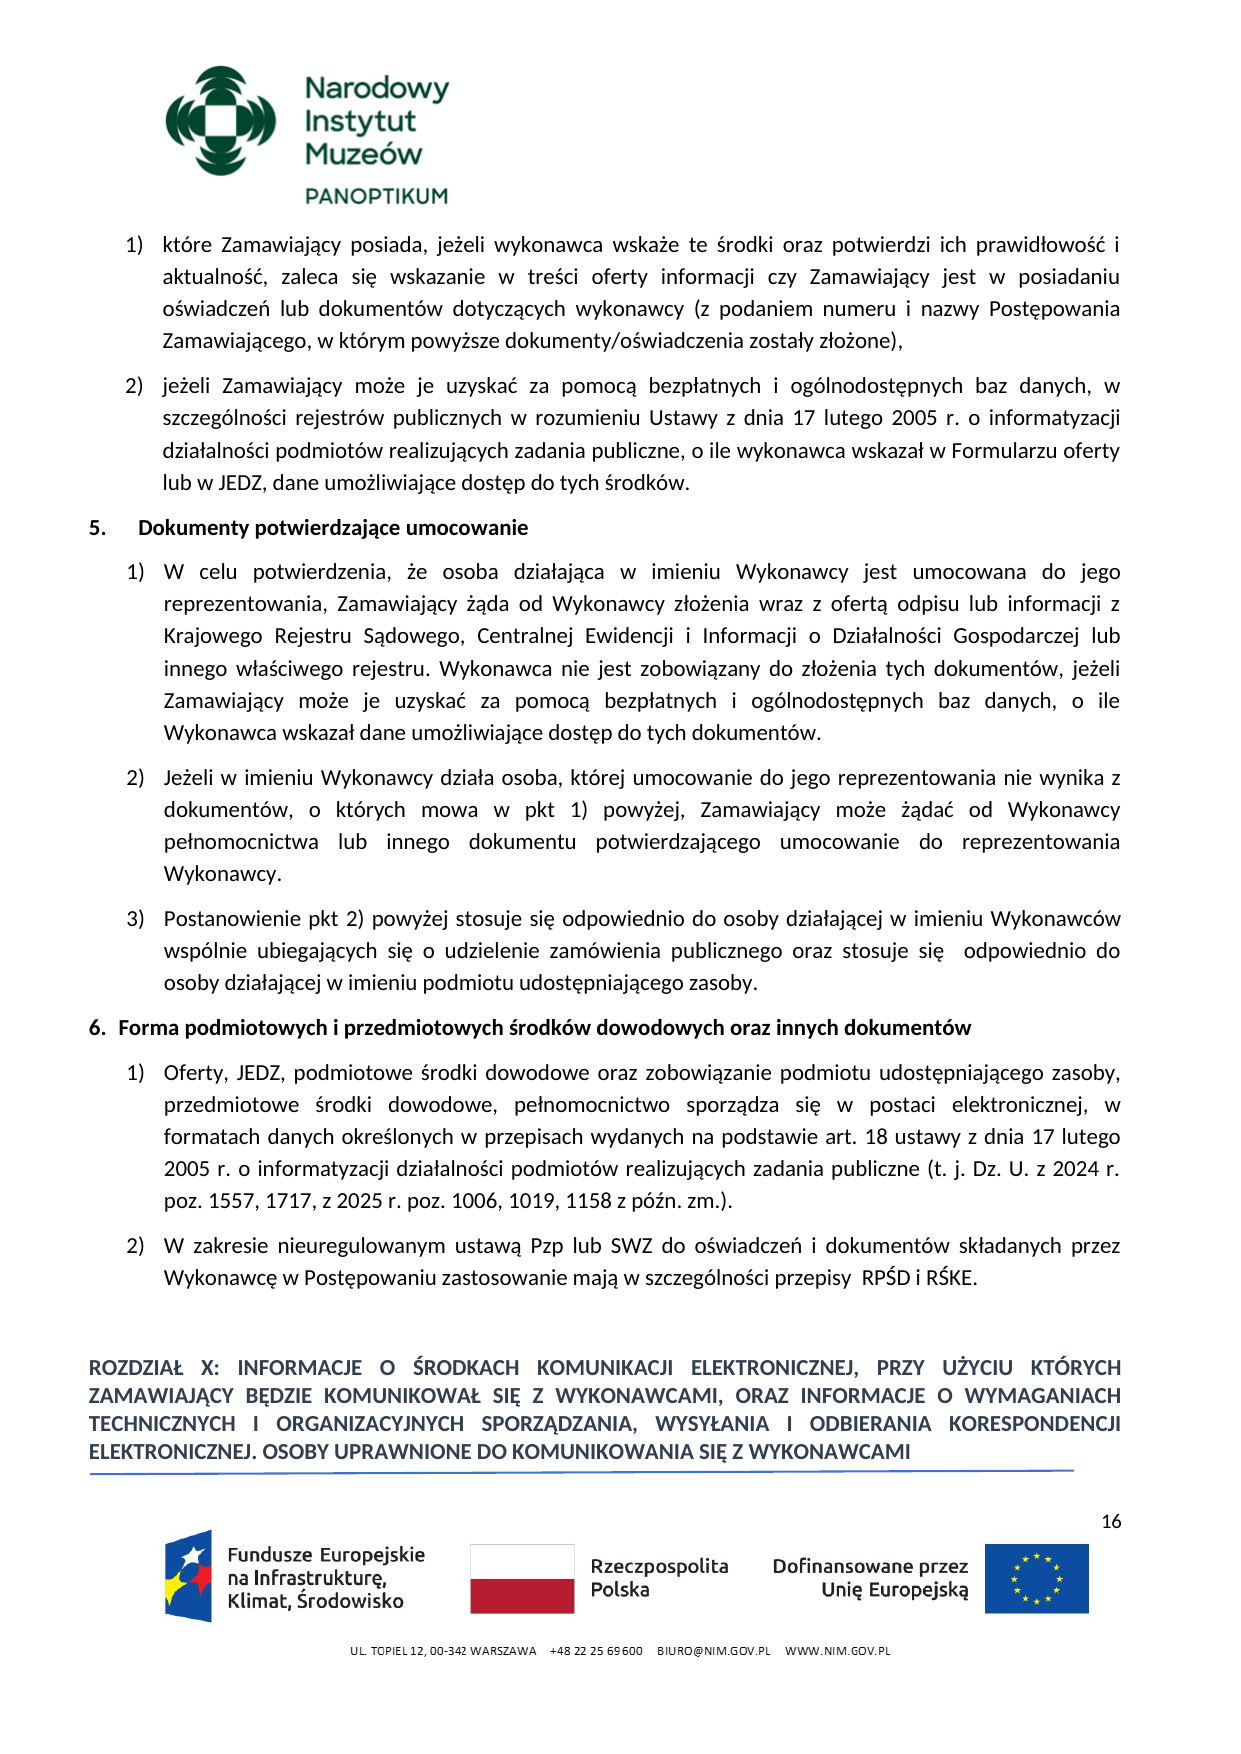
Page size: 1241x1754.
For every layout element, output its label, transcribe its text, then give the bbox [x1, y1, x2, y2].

list Forma podmiotowych i przedmiotowych środków dowodowych oraz innych dokumentów [89, 1013, 1110, 1041]
list Postanowienie pkt 2) powyżej stosuje się odpowiednio do osoby działającej w imieniu Wykonawców wspólnie ubiegających się o udzielenie zamówienia publicznego oraz stosuje się odpowiednio do osoby działającej w imieniu podmiotu udostępniającego zasoby. [126, 904, 1122, 997]
subtitle ROZDZIAŁ X: INFORMACJE O ŚRODKACH KOMUNIKACJI ELEKTRONICZNEJ, PRZY UŻYCIU KTÓRYCH ZAMAWIAJĄCY BĘDZIE KOMUNIKOWAŁ SIĘ Z WYKONAWCAMI, ORAZ INFORMACJE O WYMAGANIACH TECHNICZNYCH I ORGANIZACYJNYCH SPORZĄDZANIA, WYSYŁANIA I ODBIERANIA KORESPONDENCJI ELEKTRONICZNEJ. OSOBY UPRAWNIONE DO KOMUNIKOWANIA SIĘ Z WYKONAWCAMI [89, 1353, 1122, 1465]
list Jeżeli w imieniu Wykonawcy działa osoba, której umocowanie do jego reprezentowania nie wynika z dokumentów, o których mowa w pkt 1) powyżej, Zamawiający może żądać od Wykonawcy pełnomocnictwa lub innego dokumentu potwierdzającego umocowanie do reprezentowania Wykonawcy. [126, 763, 1122, 887]
list jeżeli Zamawiający może je uzyskać za pomocą bezpłatnych i ogólnodostępnych baz danych, w szczególności rejestrów publicznych w rozumieniu Ustawy z dnia 17 lutego 2005 r. o informatyzacji działalności podmiotów realizujących zadania publiczne, o ile wykonawca wskazał w Formularzu oferty lub w JEDZ, dane umożliwiające dostęp do tych środków. [125, 371, 1122, 496]
list W celu potwierdzenia, że osoba działająca w imieniu Wykonawcy jest umocowana do jego reprezentowania, Zamawiający żąda od Wykonawcy złożenia wraz z ofertą odpisu lub informacji z Krajowego Rejestru Sądowego, Centralnej Ewidencji i Informacji o Działalności Gospodarczej lub innego właściwego rejestru. Wykonawca nie jest zobowiązany do złożenia tych dokumentów, jeżeli Zamawiający może je uzyskać za pomocą bezpłatnych i ogólnodostępnych baz danych, o ile Wykonawca wskazał dane umożliwiające dostęp do tych dokumentów. [126, 557, 1122, 746]
list W zakresie nieuregulowanym ustawą Pzp lub SWZ do oświadczeń i dokumentów składanych przez Wykonawcę w Postępowaniu zastosowanie mają w szczególności przepisy RPŚD i RŚKE. [126, 1231, 1122, 1292]
picture [147, 1508, 1106, 1671]
picture [162, 65, 453, 206]
list Oferty, JEDZ, podmiotowe środki dowodowe oraz zobowiązanie podmiotu udostępniającego zasoby, przedmiotowe środki dowodowe, pełnomocnictwo sporządza się w postaci elektronicznej, w formatach danych określonych w przepisach wydanych na podstawie art. 18 ustawy z dnia 17 lutego 2005 r. o informatyzacji działalności podmiotów realizujących zadania publiczne (t. j. Dz. U. z 2024 r. poz. 1557, 1717, z 2025 r. poz. 1006, 1019, 1158 z późn. zm.). [126, 1058, 1122, 1215]
list które Zamawiający posiada, jeżeli wykonawca wskaże te środki oraz potwierdzi ich prawidłowość i aktualność, zaleca się wskazanie w treści oferty informacji czy Zamawiający jest w posiadaniu oświadczeń lub dokumentów dotyczących wykonawcy (z podaniem numeru i nazwy Postępowania Zamawiającego, w którym powyższe dokumenty/oświadczenia zostały złożone), [125, 230, 1122, 355]
list Dokumenty potwierdzające umocowanie [89, 513, 1110, 541]
